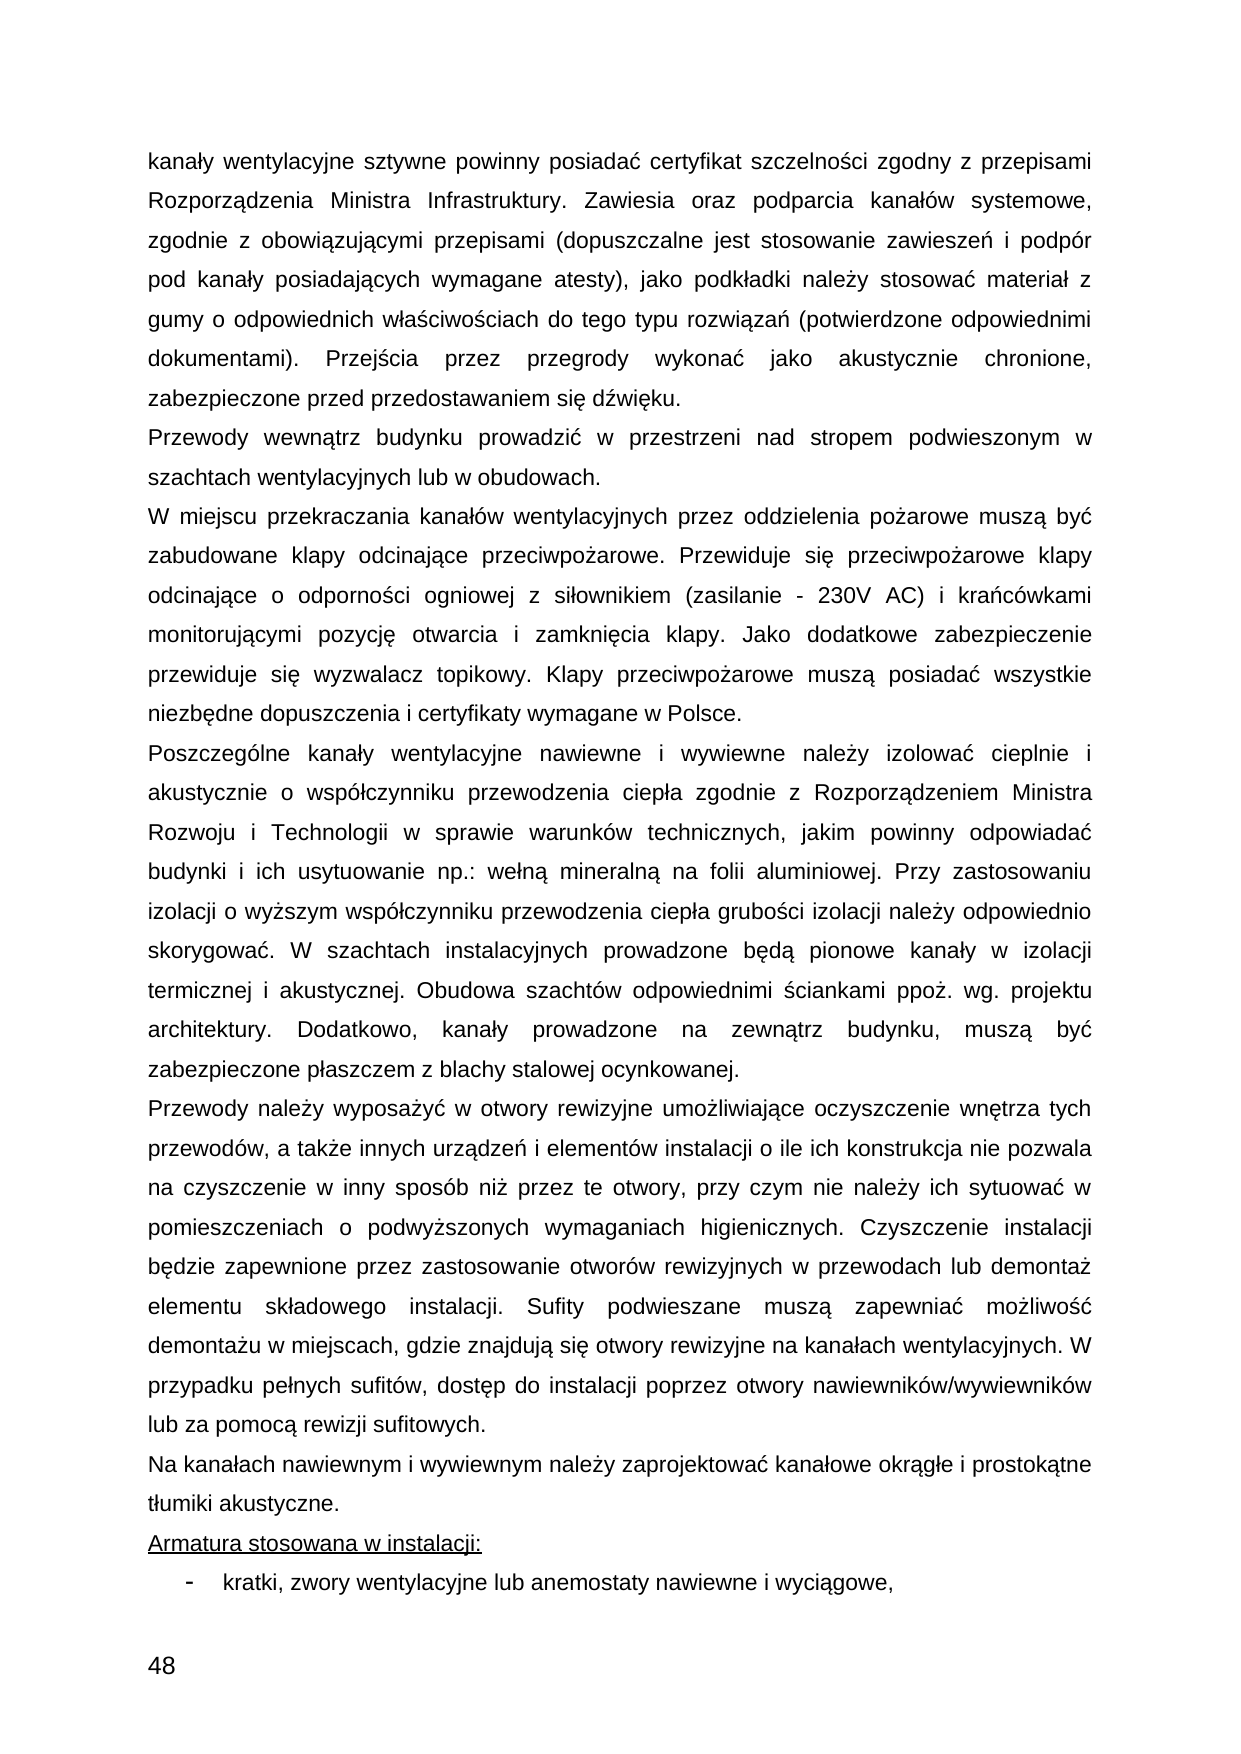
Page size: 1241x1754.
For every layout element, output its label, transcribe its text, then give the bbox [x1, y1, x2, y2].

text Armatura stosowana w instalacji: [148, 1529, 1092, 1556]
text Poszczególne kanały wentylacyjne nawiewne i wywiewne należy izolować cieplnie i akustycznie o współczynniku przewodzenia ciepła zgodnie z Rozporządzeniem Ministra Rozwoju i Technologii w sprawie warunków technicznych, jakim powinny odpowiadać budynki i ich usytuowanie np.: wełną mineralną na folii aluminiowej. Przy zastosowaniu izolacji o wyższym współczynniku przewodzenia ciepła grubości izolacji należy odpowiednio skorygować. W szachtach instalacyjnych prowadzone będą pionowe kanały w izolacji termicznej i akustycznej. Obudowa szachtów odpowiednimi ściankami ppoż. wg. projektu architektury. Dodatkowo, kanały prowadzone na zewnątrz budynku, muszą być zabezpieczone płaszczem z blachy stalowej ocynkowanej. [148, 740, 1092, 1082]
text Przewody należy wyposażyć w otwory rewizyjne umożliwiające oczyszczenie wnętrza tych przewodów, a także innych urządzeń i elementów instalacji o ile ich konstrukcja nie pozwala na czyszczenie w inny sposób niż przez te otwory, przy czym nie należy ich sytuować w pomieszczeniach o podwyższonych wymaganiach higienicznych. Czyszczenie instalacji będzie zapewnione przez zastosowanie otworów rewizyjnych w przewodach lub demontaż elementu składowego instalacji. Sufity podwieszane muszą zapewniać możliwość demontażu w miejscach, gdzie znajdują się otwory rewizyjne na kanałach wentylacyjnych. W przypadku pełnych sufitów, dostęp do instalacji poprzez otwory nawiewników/wywiewników lub za pomocą rewizji sufitowych. [148, 1095, 1092, 1437]
text Przewody wewnątrz budynku prowadzić w przestrzeni nad stropem podwieszonym w szachtach wentylacyjnych lub w obudowach. [148, 424, 1092, 490]
text W miejscu przekraczania kanałów wentylacyjnych przez oddzielenia pożarowe muszą być zabudowane klapy odcinające przeciwpożarowe. Przewiduje się przeciwpożarowe klapy odcinające o odporności ogniowej z siłownikiem (zasilanie - 230V AC) i krańcówkami monitorującymi pozycję otwarcia i zamknięcia klapy. Jako dodatkowe zabezpieczenie przewiduje się wyzwalacz topikowy. Klapy przeciwpożarowe muszą posiadać wszystkie niezbędne dopuszczenia i certyfikaty wymagane w Polsce. [148, 503, 1092, 727]
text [148, 148, 1092, 411]
text Na kanałach nawiewnym i wywiewnym należy zaprojektować kanałowe okrągłe i prostokątne tłumiki akustyczne. [148, 1451, 1092, 1516]
list kratki, zwory wentylacyjne lub anemostaty nawiewne i wyciągowe, [185, 1569, 1092, 1596]
